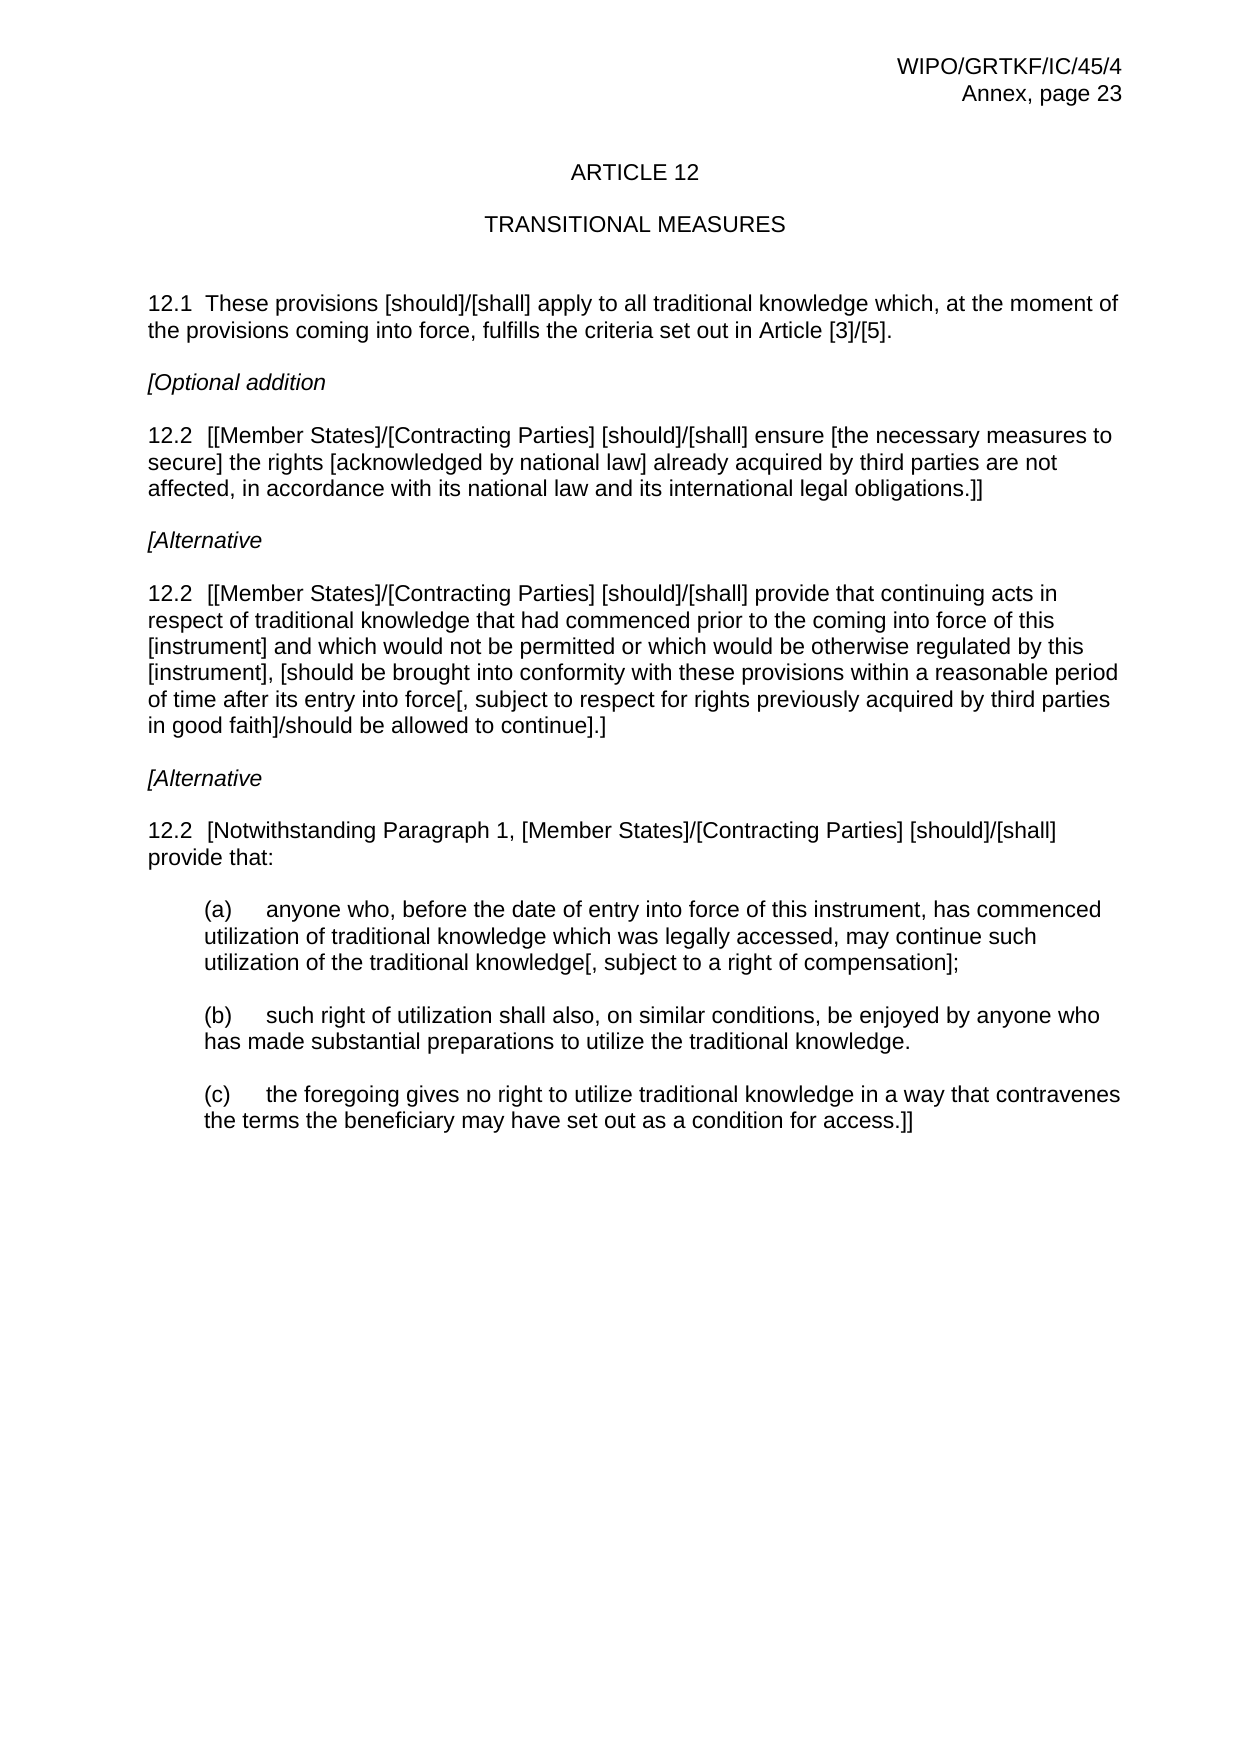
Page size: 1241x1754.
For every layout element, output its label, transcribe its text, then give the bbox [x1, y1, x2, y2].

text TRANSITIONAL MEASURES [148, 211, 1122, 238]
text [Alternative [148, 527, 1122, 554]
text 12.2 [Notwithstanding Paragraph 1, [Member States]/[Contracting Parties] [should]/[shall] provide that: [148, 817, 1122, 870]
text 12.2 [[Member States]/[Contracting Parties] [should]/[shall] provide that continuing acts in respect of traditional knowledge that had commenced prior to the coming into force of this [instrument] and which would not be permitted or which would be otherwise regulated by this [instrument], [should be brought into conformity with these provisions within a reasonable period of time after its entry into force[, subject to respect for rights previously acquired by third parties in good faith]/should be allowed to continue].] [148, 580, 1122, 738]
text [Optional addition [148, 369, 1122, 396]
text ARTICLE 12 [148, 158, 1122, 185]
text (b) such right of utilization shall also, on similar conditions, be enjoyed by anyone who has made substantial preparations to utilize the traditional knowledge. [204, 1002, 1122, 1054]
text (a) anyone who, before the date of entry into force of this instrument, has commenced utilization of traditional knowledge which was legally accessed, may continue such utilization of the traditional knowledge[, subject to a right of compensation]; [204, 896, 1122, 976]
text (c) the foregoing gives no right to utilize traditional knowledge in a way that contravenes the terms the beneficiary may have set out as a condition for access.]] [204, 1081, 1122, 1134]
text 12.1 These provisions [should]/[shall] apply to all traditional knowledge which, at the moment of the provisions coming into force, fulfills the criteria set out in Article [3]/[5]. [148, 290, 1122, 343]
text 12.2 [[Member States]/[Contracting Parties] [should]/[shall] ensure [the necessary measures to secure] the rights [acknowledged by national law] already acquired by third parties are not affected, in accordance with its national law and its international legal obligations.]] [148, 422, 1122, 501]
text [Alternative [148, 765, 1122, 791]
